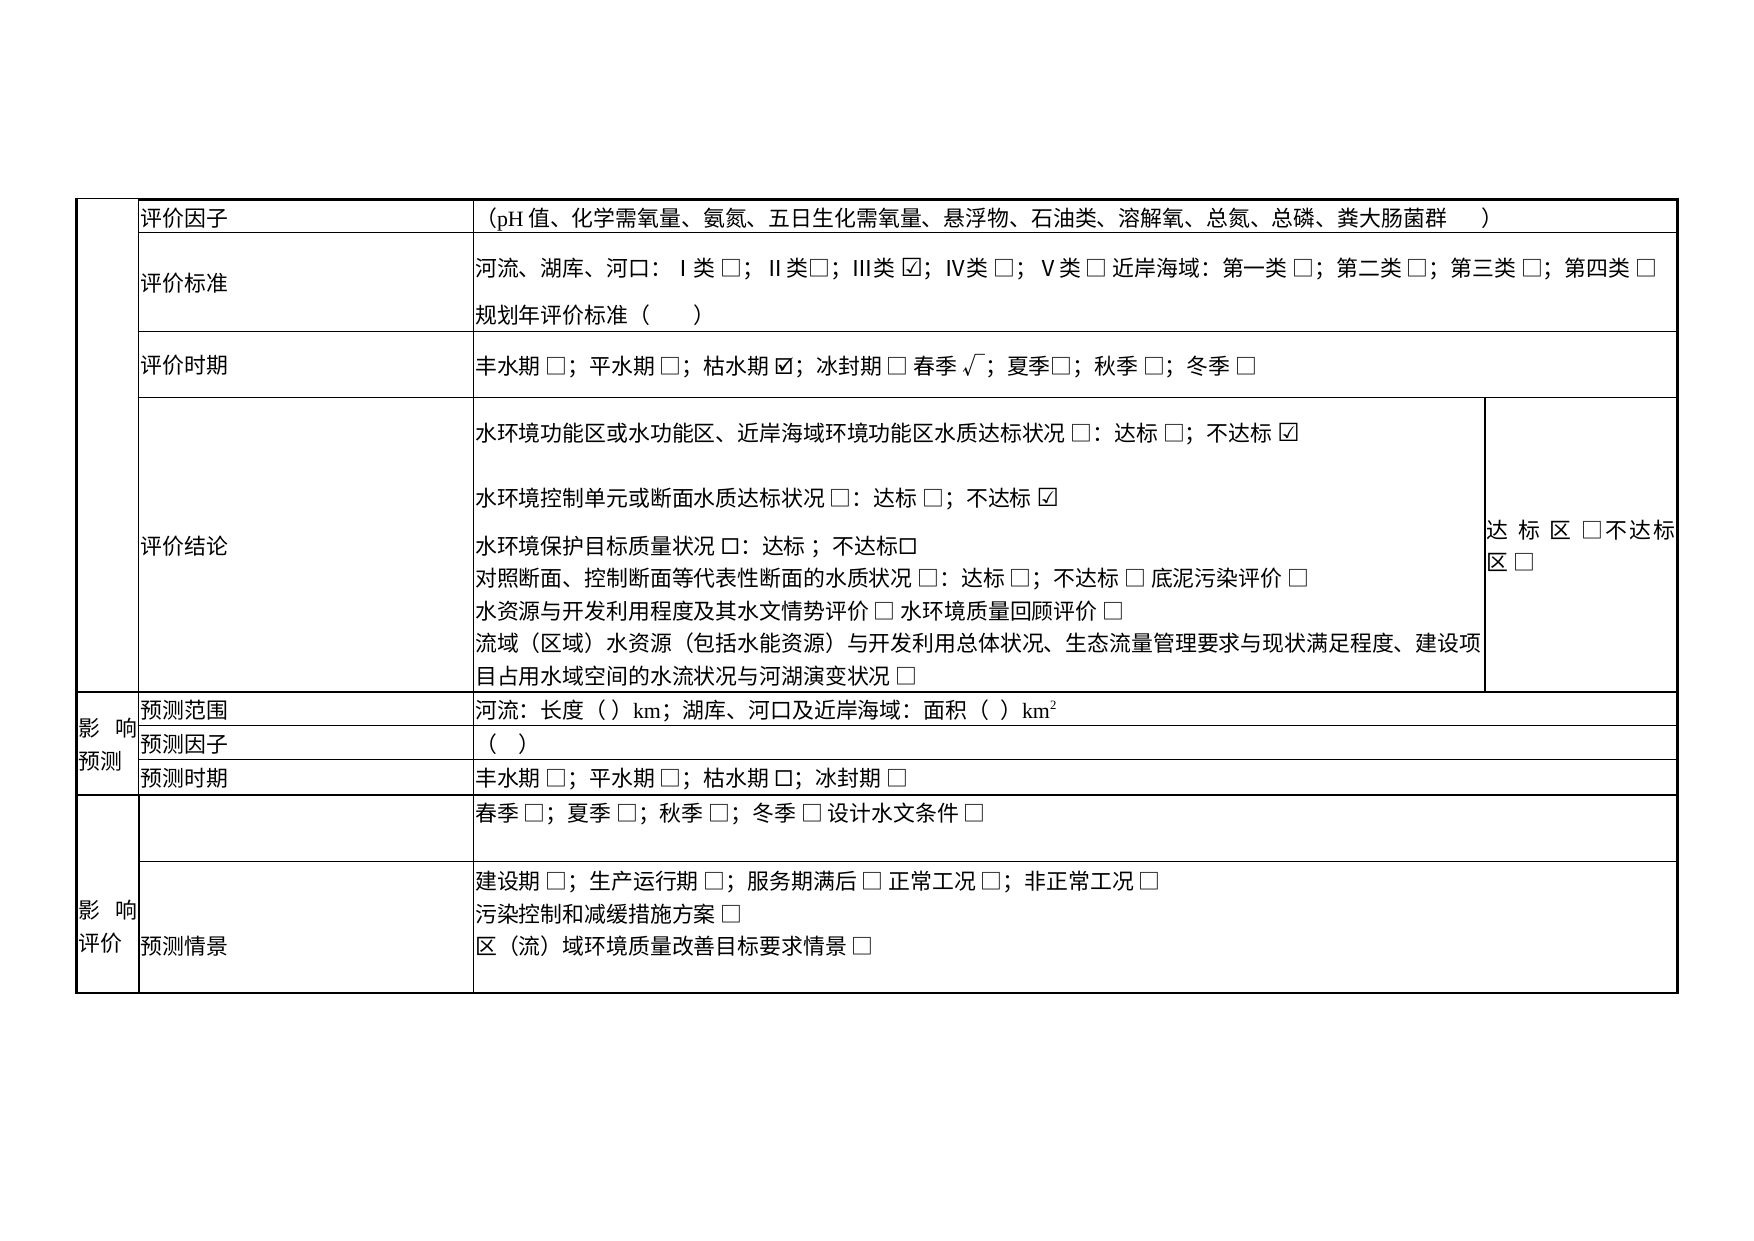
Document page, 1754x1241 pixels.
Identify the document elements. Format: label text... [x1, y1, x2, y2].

table_cell 丰水期 □；平水期 □；枯水期 ；冰封期 □ [474, 760, 1676, 794]
table_cell 丰水期 □；平水期 □；枯水期 ；冰封期 □ 春季 √；夏季□；秋季 □；冬季 □ [474, 332, 1676, 397]
table_cell （ ） [474, 726, 1676, 759]
table_cell （pH值、化学需氧量、氨氮、五日生化需氧量、悬浮物、石油类、溶解氧、总氮、总磷、粪大肠菌群 ） [474, 201, 1676, 232]
table_cell 预测情景 [140, 862, 473, 992]
table_cell 预测时期 [139, 760, 473, 794]
table_cell [140, 796, 473, 861]
table_cell 建设期 □；生产运行期 □；服务期满后 □ 正常工况 □；非正常工况 □ 污染控制和减缓措施方案 □ 区（流）域环境质量改善目标要求情景 □ [474, 862, 1676, 992]
table_cell 评价标准 [139, 233, 473, 331]
table_cell 预测因子 [139, 726, 473, 759]
table_cell 评价因子 [139, 201, 473, 232]
table_cell 河流、湖库、河口：Ⅰ类 □；Ⅱ类□；Ⅲ类 ☑；Ⅳ类 □；Ⅴ类 □ 近岸海域：第一类 □；第二类 □；第三类 □；第四类 □ 规划年评价标准（ ） [474, 233, 1676, 331]
table_cell 评价时期 [139, 332, 473, 397]
table_cell 河流：长度（ ）km；湖库、河口及近岸海域：面积（ ）km2 [474, 693, 1676, 725]
table_cell 影响预测 [78, 693, 138, 794]
table_cell 春季 □；夏季 □；秋季 □；冬季 □ 设计水文条件 □ [474, 796, 1676, 861]
table_cell 评价结论 [139, 398, 473, 691]
table_cell 影响评价 [78, 796, 138, 992]
table_cell 水环境功能区或水功能区、近岸海域环境功能区水质达标状况 □：达标 □；不达标 ☑ 水环境控制单元或断面水质达标状况 □：达标 □；不达标 ☑ 水环境保护目标质量状况 ：达标 ；不达标 对照断面、控制断面等代表性断面的水质状况 □：达标 □；不达标 □ 底泥污染评价 □ 水资源与开发利用程度及其水文情势评价 □ 水环境质量回顾评价 □ 流域（区域）水资源（包括水能资源）与开发利用总体状况、生态流量管理要求与现状满足程度、建设项目占用水域空间的水流状况与河湖演变状况 □ [474, 398, 1484, 691]
table_cell 达 标 区 □不达标区 □ [1486, 398, 1676, 691]
table_cell 预测范围 [139, 693, 473, 725]
